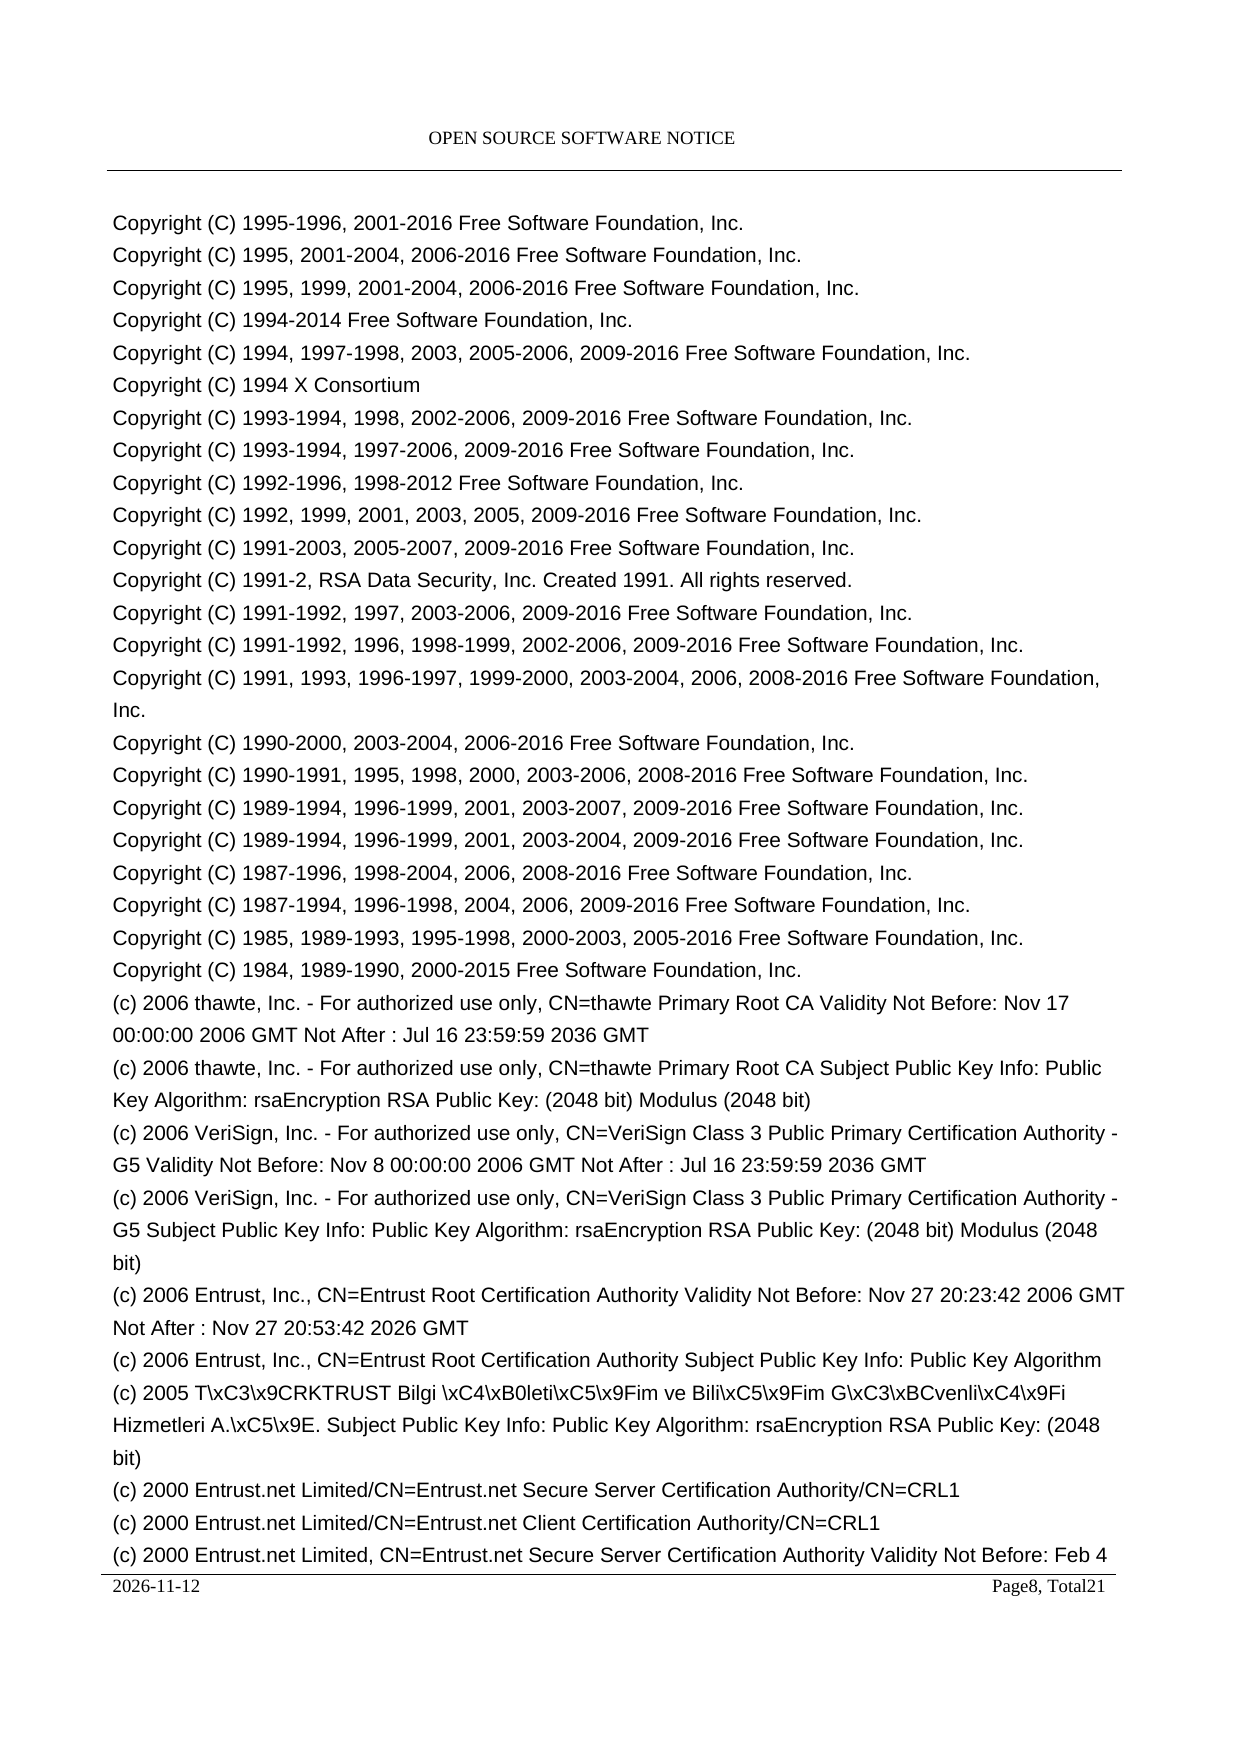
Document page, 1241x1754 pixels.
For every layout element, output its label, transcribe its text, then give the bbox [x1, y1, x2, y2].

text Copyright (C) 1991-2003, 2005-2007, 2009-2016 Free Software Foundation, Inc. [112, 531, 1128, 564]
text Copyright (C) 1995, 2001-2004, 2006-2016 Free Software Foundation, Inc. [112, 239, 1128, 271]
text Copyright (C) 1995, 1999, 2001-2004, 2006-2016 Free Software Foundation, Inc. [112, 271, 1128, 304]
text Copyright (C) 1993-1994, 1997-2006, 2009-2016 Free Software Foundation, Inc. [112, 434, 1128, 466]
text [112, 1539, 1128, 1571]
text (c) 2006 VeriSign, Inc. - For authorized use only, CN=VeriSign Class 3 Public Primary Certification Authority - G5 Subject Public Key Info: Public Key Algorithm: rsaEncryption RSA Public Key: (2048 bit) Modulus (2048 bit) [112, 1181, 1128, 1279]
text Copyright (C) 1987-1994, 1996-1998, 2004, 2006, 2009-2016 Free Software Foundation, Inc. [112, 889, 1128, 921]
text (c) 2006 thawte, Inc. - For authorized use only, CN=thawte Primary Root CA Validity Not Before: Nov 17 00:00:00 2006 GMT Not After : Jul 16 23:59:59 2036 GMT [112, 986, 1128, 1051]
text Copyright (C) 1990-1991, 1995, 1998, 2000, 2003-2006, 2008-2016 Free Software Foundation, Inc. [112, 759, 1128, 791]
text Copyright (C) 1984, 1989-1990, 2000-2015 Free Software Foundation, Inc. [112, 954, 1128, 986]
text Copyright (C) 1989-1994, 1996-1999, 2001, 2003-2004, 2009-2016 Free Software Foundation, Inc. [112, 824, 1128, 856]
text Copyright (C) 1992-1996, 1998-2012 Free Software Foundation, Inc. [112, 466, 1128, 499]
text Copyright (C) 1991-1992, 1997, 2003-2006, 2009-2016 Free Software Foundation, Inc. [112, 596, 1128, 629]
text (c) 2005 T\xC3\x9CRKTRUST Bilgi \xC4\xB0leti\xC5\x9Fim ve Bili\xC5\x9Fim G\xC3\xBCvenli\xC4\x9Fi Hizmetleri A.\xC5\x9E. Subject Public Key Info: Public Key Algorithm: rsaEncryption RSA Public Key: (2048 bit) [112, 1376, 1128, 1474]
text (c) 2000 Entrust.net Limited/CN=Entrust.net Client Certification Authority/CN=CRL1 [112, 1506, 1128, 1539]
text Copyright (C) 1991-1992, 1996, 1998-1999, 2002-2006, 2009-2016 Free Software Foundation, Inc. [112, 629, 1128, 661]
text (c) 2000 Entrust.net Limited/CN=Entrust.net Secure Server Certification Authority/CN=CRL1 [112, 1474, 1128, 1506]
text (c) 2006 thawte, Inc. - For authorized use only, CN=thawte Primary Root CA Subject Public Key Info: Public Key Algorithm: rsaEncryption RSA Public Key: (2048 bit) Modulus (2048 bit) [112, 1051, 1128, 1116]
text Copyright (C) 1985, 1989-1993, 1995-1998, 2000-2003, 2005-2016 Free Software Foundation, Inc. [112, 921, 1128, 954]
text Copyright (C) 1989-1994, 1996-1999, 2001, 2003-2007, 2009-2016 Free Software Foundation, Inc. [112, 791, 1128, 824]
text (c) 2006 Entrust, Inc., CN=Entrust Root Certification Authority Subject Public Key Info: Public Key Algorithm [112, 1344, 1128, 1376]
text Copyright (C) 1994, 1997-1998, 2003, 2005-2006, 2009-2016 Free Software Foundation, Inc. [112, 336, 1128, 369]
text Copyright (C) 1994-2014 Free Software Foundation, Inc. [112, 304, 1128, 336]
text (c) 2006 VeriSign, Inc. - For authorized use only, CN=VeriSign Class 3 Public Primary Certification Authority - G5 Validity Not Before: Nov 8 00:00:00 2006 GMT Not After : Jul 16 23:59:59 2036 GMT [112, 1116, 1128, 1181]
text Copyright (C) 1991, 1993, 1996-1997, 1999-2000, 2003-2004, 2006, 2008-2016 Free Software Foundation, Inc. [112, 661, 1128, 726]
text Copyright (C) 1995-1996, 2001-2016 Free Software Foundation, Inc. [112, 206, 1128, 239]
text Copyright (C) 1992, 1999, 2001, 2003, 2005, 2009-2016 Free Software Foundation, Inc. [112, 499, 1128, 531]
text Copyright (C) 1994 X Consortium [112, 369, 1128, 401]
text Copyright (C) 1987-1996, 1998-2004, 2006, 2008-2016 Free Software Foundation, Inc. [112, 856, 1128, 889]
text (c) 2006 Entrust, Inc., CN=Entrust Root Certification Authority Validity Not Before: Nov 27 20:23:42 2006 GMT Not After : Nov 27 20:53:42 2026 GMT [112, 1279, 1128, 1344]
text Copyright (C) 1993-1994, 1998, 2002-2006, 2009-2016 Free Software Foundation, Inc. [112, 401, 1128, 434]
text Copyright (C) 1991-2, RSA Data Security, Inc. Created 1991. All rights reserved. [112, 564, 1128, 596]
text Copyright (C) 1990-2000, 2003-2004, 2006-2016 Free Software Foundation, Inc. [112, 726, 1128, 759]
